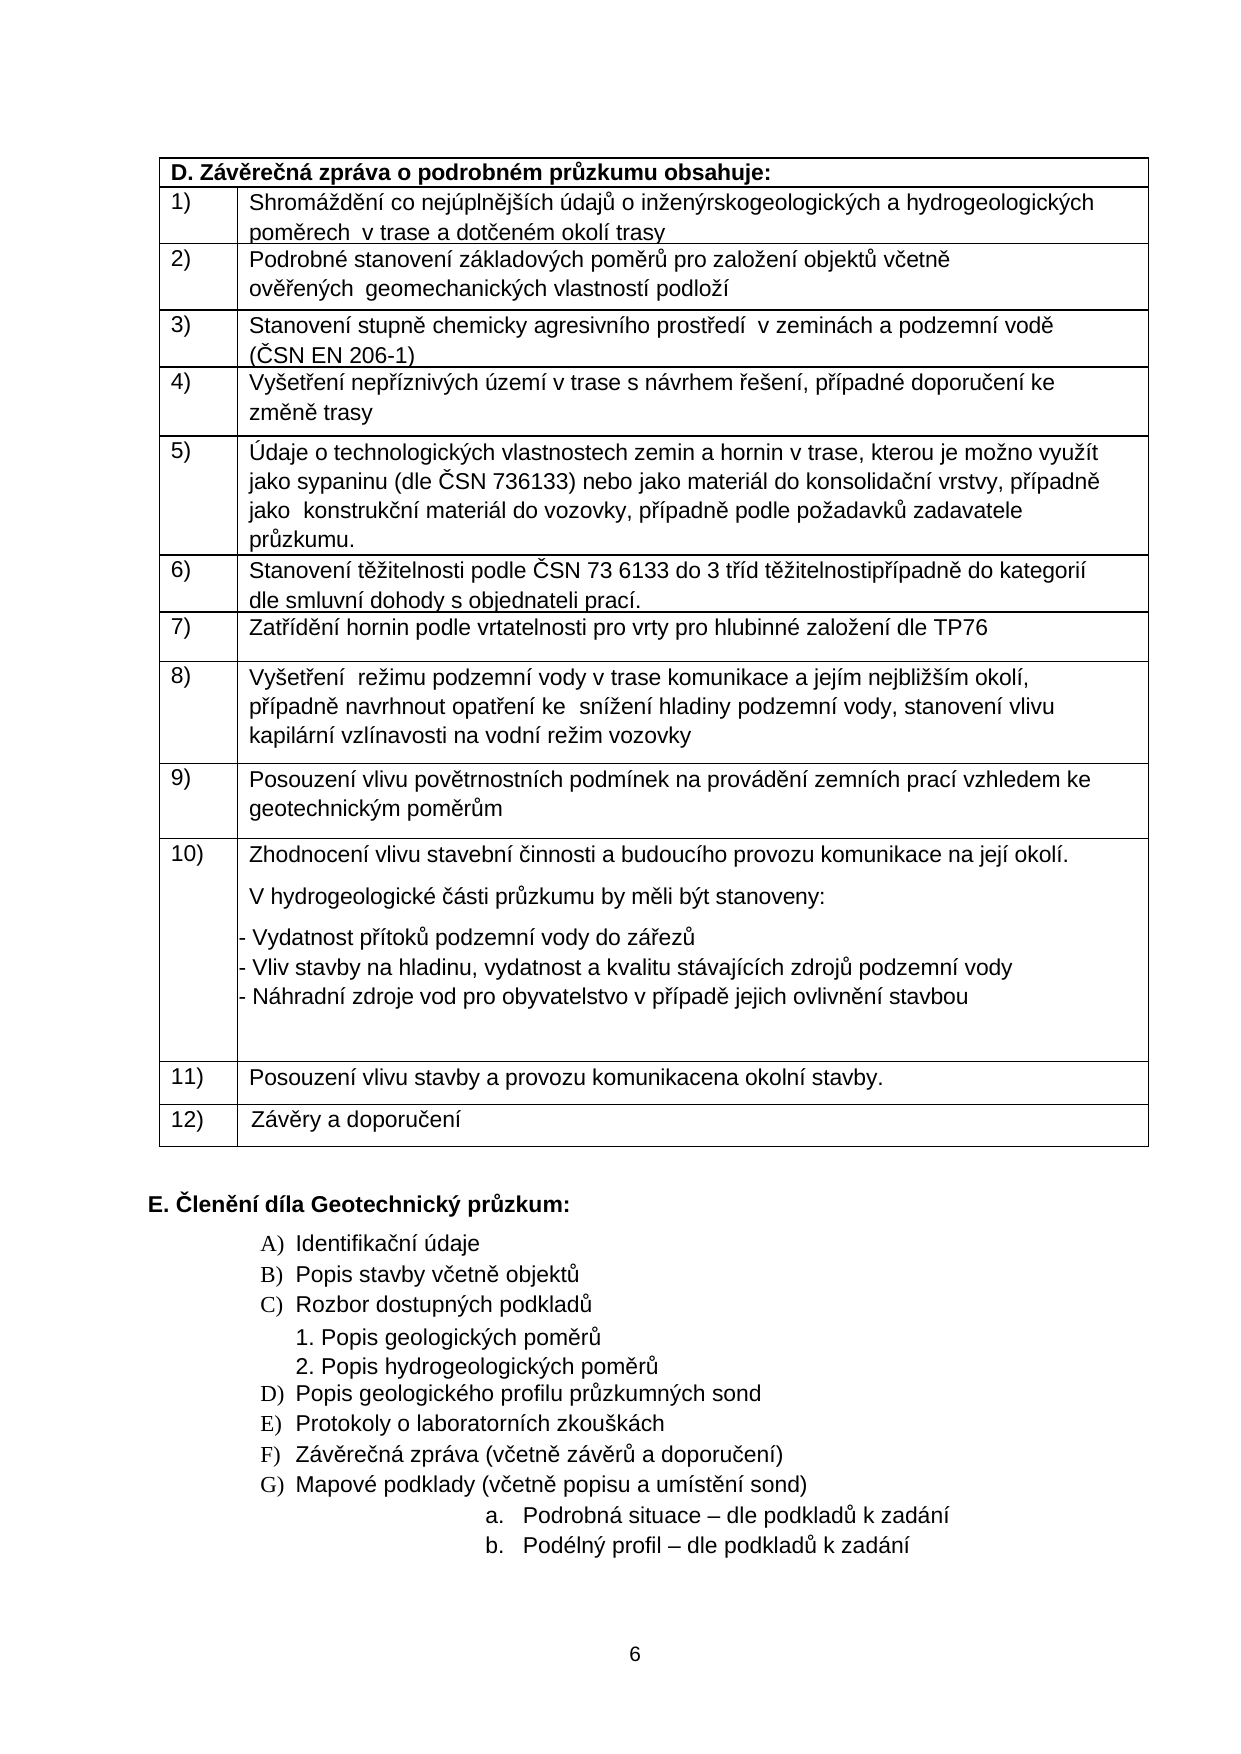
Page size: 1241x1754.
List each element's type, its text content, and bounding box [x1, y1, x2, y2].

text 2. Popis hydrogeologických poměrů [295, 1351, 1122, 1380]
table_cell Shromáždění co nejúplnějších údajů o inženýrskogeologických a hydrogeologických poměrech v trase a dotčeném okolí trasy [238, 188, 1148, 243]
table_cell 12) [160, 1105, 237, 1146]
table_cell 8) [160, 662, 237, 763]
table_cell Závěry a doporučení [238, 1105, 1148, 1146]
list Závěrečná zpráva (včetně závěrů a doporučení) [260, 1441, 1122, 1467]
list Protokoly o laboratorních zkouškách [260, 1410, 1122, 1437]
table_cell Zhodnocení vlivu stavební činnosti a budoucího provozu komunikace na její okolí. V hydrogeologické části průzkumu by měli být stanoveny: - Vydatnost přítoků podzemní vody do zářezů - Vliv stavby na hladinu, vydatnost a kvalitu stávajících zdrojů podzemní vody - Náhradní zdroje vod pro obyvatelstvo v případě jejich ovlivnění stavbou [238, 839, 1148, 1061]
text 1. Popis geologických poměrů [295, 1322, 1122, 1351]
list Podrobná situace – dle podkladů k zadání [485, 1502, 1122, 1528]
table_cell 7) [160, 613, 237, 661]
table_cell Posouzení vlivu povětrnostních podmínek na provádění zemních prací vzhledem ke geotechnickým poměrům [238, 764, 1148, 838]
table_cell Podrobné stanovení základových poměrů pro založení objektů včetně ověřených geomechanických vlastností podloží [238, 244, 1148, 309]
table_cell 6) [160, 556, 237, 611]
table_cell 1) [160, 188, 237, 243]
table_cell Posouzení vlivu stavby a provozu komunikacena okolní stavby. [238, 1062, 1148, 1104]
table_header D. Závěrečná zpráva o podrobném průzkumu obsahuje: [160, 159, 1148, 186]
table_cell 9) [160, 764, 237, 838]
table_cell 2) [160, 244, 237, 309]
table_cell 3) [160, 311, 237, 366]
table_cell 5) [160, 437, 237, 554]
table_cell 10) [160, 839, 237, 1061]
table_cell Stanovení těžitelnosti podle ČSN 73 6133 do 3 tříd těžitelnostipřípadně do kategorií dle smluvní dohody s objednateli prací. [238, 556, 1148, 611]
list Podélný profil – dle podkladů k zadání [485, 1532, 1122, 1558]
list Mapové podklady (včetně popisu a umístění sond) [260, 1471, 1122, 1498]
table_cell 4) [160, 368, 237, 435]
list Rozbor dostupných podkladů [260, 1291, 1122, 1318]
table_cell Zatřídění hornin podle vrtatelnosti pro vrty pro hlubinné založení dle TP76 [238, 613, 1148, 661]
text E. Členění díla Geotechnický průzkum: [148, 1189, 1122, 1218]
table_cell Údaje o technologických vlastnostech zemin a hornin v trase, kterou je možno využít jako sypaninu (dle ČSN 736133) nebo jako materiál do konsolidační vrstvy, případně jako konstrukční materiál do vozovky, případně podle požadavků zadavatele průzkumu. [238, 437, 1148, 554]
list Identifikační údaje [260, 1230, 1122, 1257]
table_cell Vyšetření režimu podzemní vody v trase komunikace a jejím nejbližším okolí, případně navrhnout opatření ke snížení hladiny podzemní vody, stanovení vlivu kapilární vzlínavosti na vodní režim vozovky [238, 662, 1148, 763]
table_cell 11) [160, 1062, 237, 1104]
list Popis geologického profilu průzkumných sond [260, 1380, 1122, 1406]
list Popis stavby včetně objektů [260, 1261, 1122, 1287]
table_cell Stanovení stupně chemicky agresivního prostředí v zeminách a podzemní vodě (ČSN EN 206-1) [238, 311, 1148, 366]
table_cell Vyšetření nepříznivých území v trase s návrhem řešení, případné doporučení ke změně trasy [238, 368, 1148, 435]
